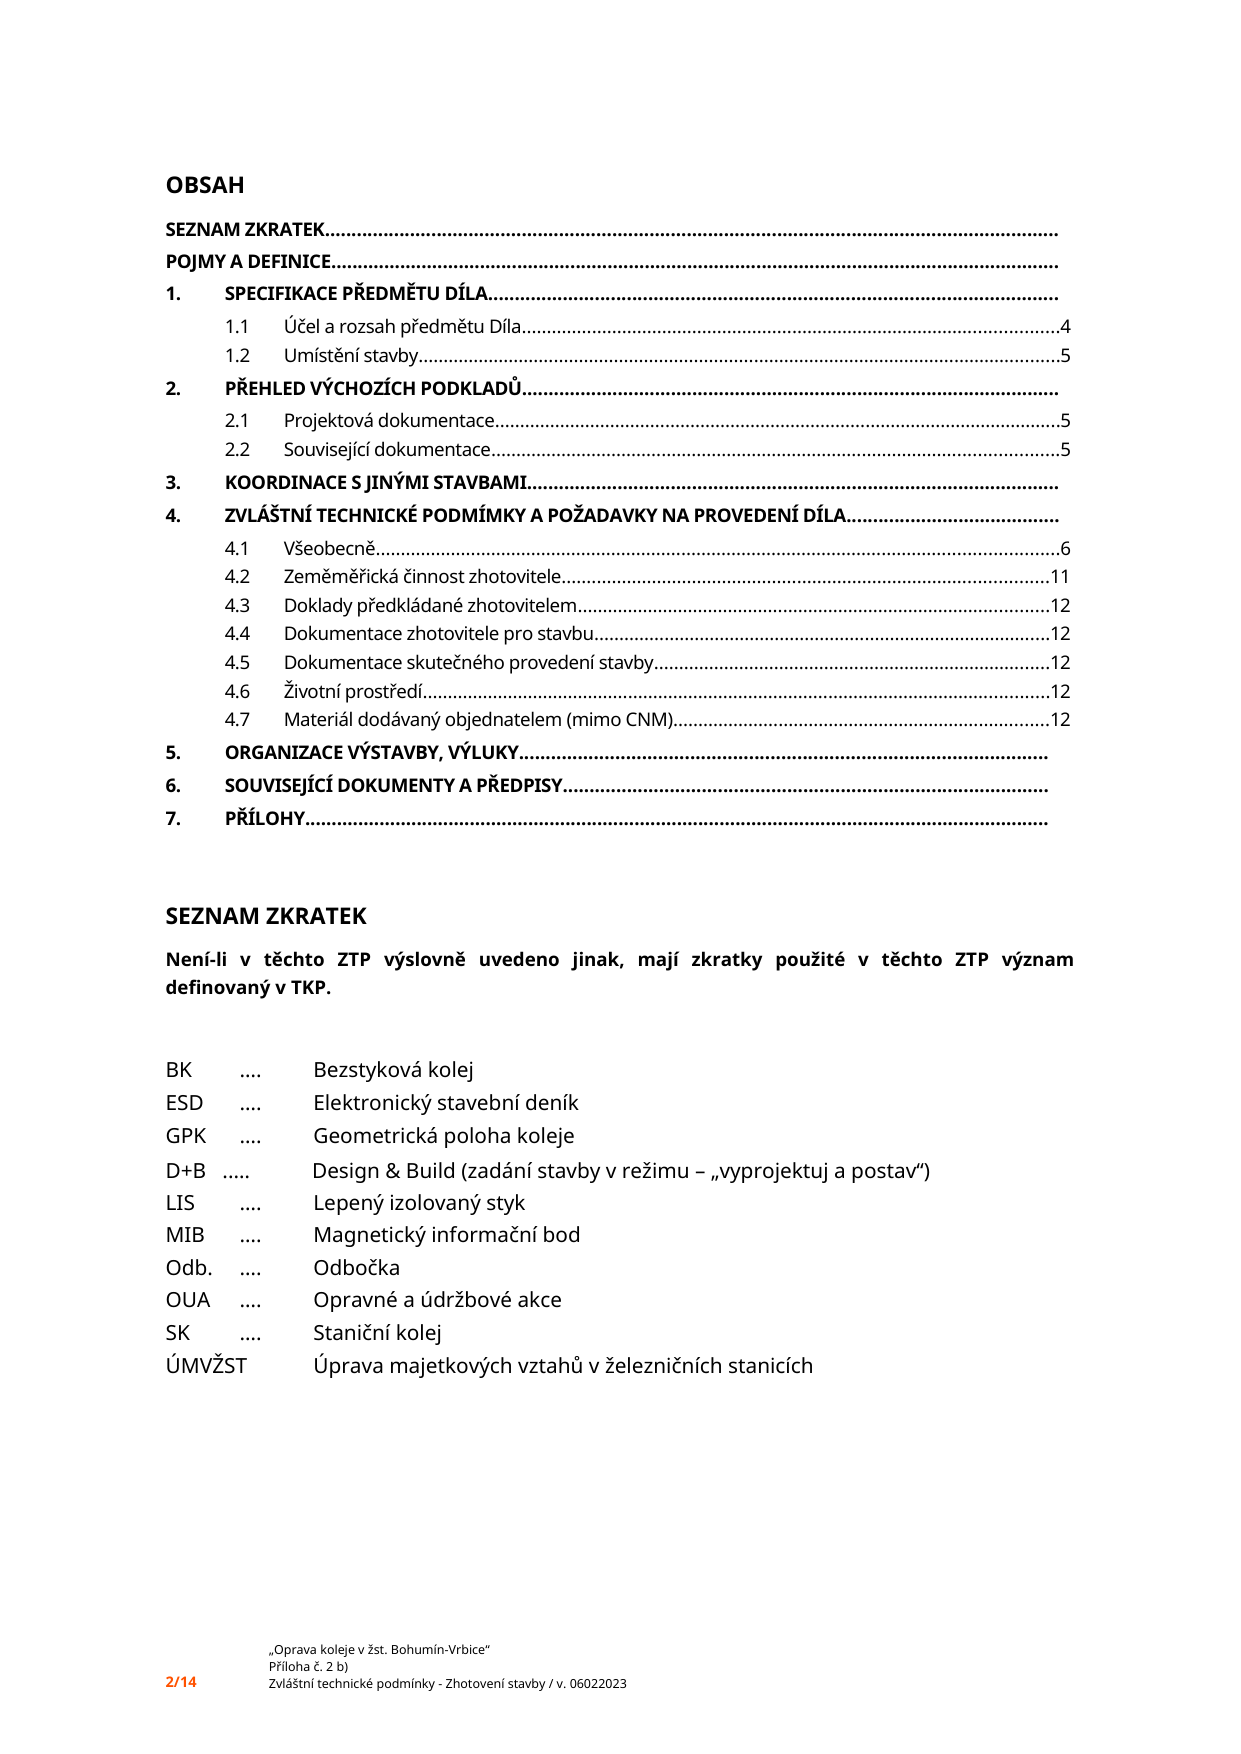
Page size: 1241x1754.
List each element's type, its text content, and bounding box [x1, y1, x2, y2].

text ÚMVŽST Úprava majetkových vztahů v železničních stanicích [165, 1351, 1075, 1379]
text 2.1 Projektová dokumentace 5 [224, 408, 1075, 433]
text Není-li v těchto ZTP výslovně uvedeno jinak, mají zkratky použité v těchto ZTP význam definovaný v TKP. [165, 947, 1075, 1000]
text 3. KOORDINACE S JINÝMI STAVBAMI 5 [165, 469, 1045, 495]
text 1.1 Účel a rozsah předmětu Díla 4 [224, 313, 1075, 339]
table_header Design & Build (zadání stavby v režimu – „vyprojektuj a postav“) [296, 1154, 1072, 1188]
text 4.3 Doklady předkládané zhotovitelem 12 [224, 592, 1075, 618]
text 4.6 Životní prostředí 12 [224, 678, 1075, 703]
text MIB …. Magnetický informační bod [165, 1220, 1075, 1249]
text 1.2 Umístění stavby 5 [224, 342, 1075, 368]
text Obsah [165, 169, 1075, 201]
text Odb. …. Odbočka [165, 1253, 1075, 1281]
text GPK …. Geometrická poloha koleje [165, 1121, 1075, 1149]
text ESD …. Elektronický stavební deník [165, 1088, 1075, 1117]
text 4.1 Všeobecně 6 [224, 535, 1075, 560]
text 4. Zvláštní TECHNICKÉ podmímky a požadavky na PROVEDENÍ DÍLA 6 [165, 502, 1045, 527]
text OUA …. Opravné a údržbové akce [165, 1286, 1075, 1314]
text 2.2 Související dokumentace 5 [224, 436, 1075, 462]
text BK …. Bezstyková kolej [165, 1056, 1075, 1084]
text 4.2 Zeměměřická činnost zhotovitele 11 [224, 563, 1075, 589]
text Pojmy a definice 3 [165, 248, 1045, 274]
text 2. PŘEHLED VÝCHOZÍCH PODKLADŮ 5 [165, 375, 1045, 400]
text 1. SPECIFIKACE PŘEDMĚTU DÍLA 4 [165, 281, 1045, 306]
text 5. ORGANIZACE VÝSTAVBY, VÝLUKY 13 [165, 739, 1045, 765]
text 7. PŘÍLOHY 14 [165, 805, 1045, 831]
text 4.7 Materiál dodávaný objednatelem (mimo CNM) 12 [224, 707, 1075, 732]
text 6. SOUVISEJÍCÍ DOKUMENTY A PŘEDPISY 13 [165, 772, 1045, 798]
text SEZNAM ZKRATEK [165, 900, 1075, 931]
text SEZNAM ZKRATEK 2 [165, 216, 1045, 242]
text 4.5 Dokumentace skutečného provedení stavby 12 [224, 649, 1075, 675]
text 4.4 Dokumentace zhotovitele pro stavbu 12 [224, 621, 1075, 646]
table_header D+B ..… [165, 1154, 296, 1188]
text LIS …. Lepený izolovaný styk [165, 1188, 1075, 1216]
text SK …. Staniční kolej [165, 1318, 1075, 1347]
